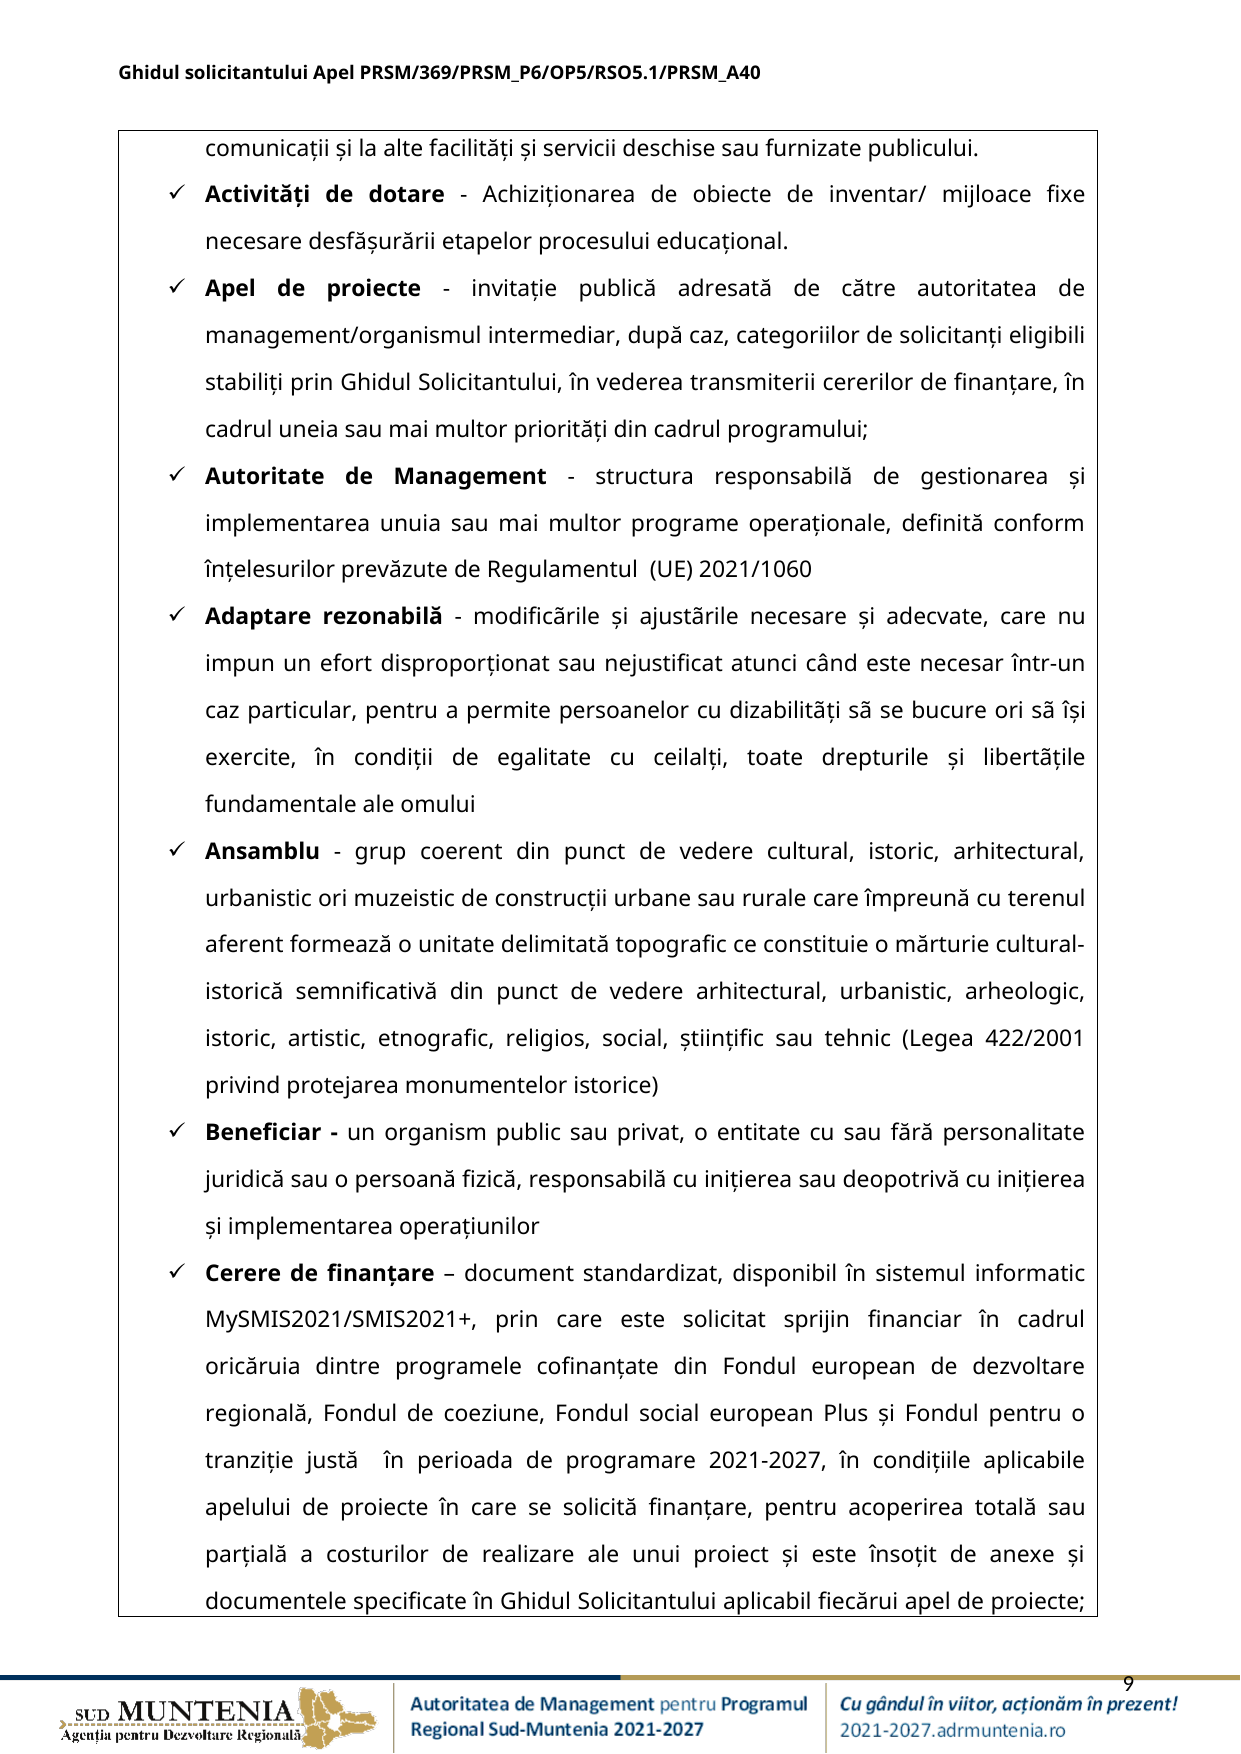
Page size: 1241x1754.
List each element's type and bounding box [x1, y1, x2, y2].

table_header [119, 131, 1097, 1616]
picture [0, 1675, 1241, 1754]
